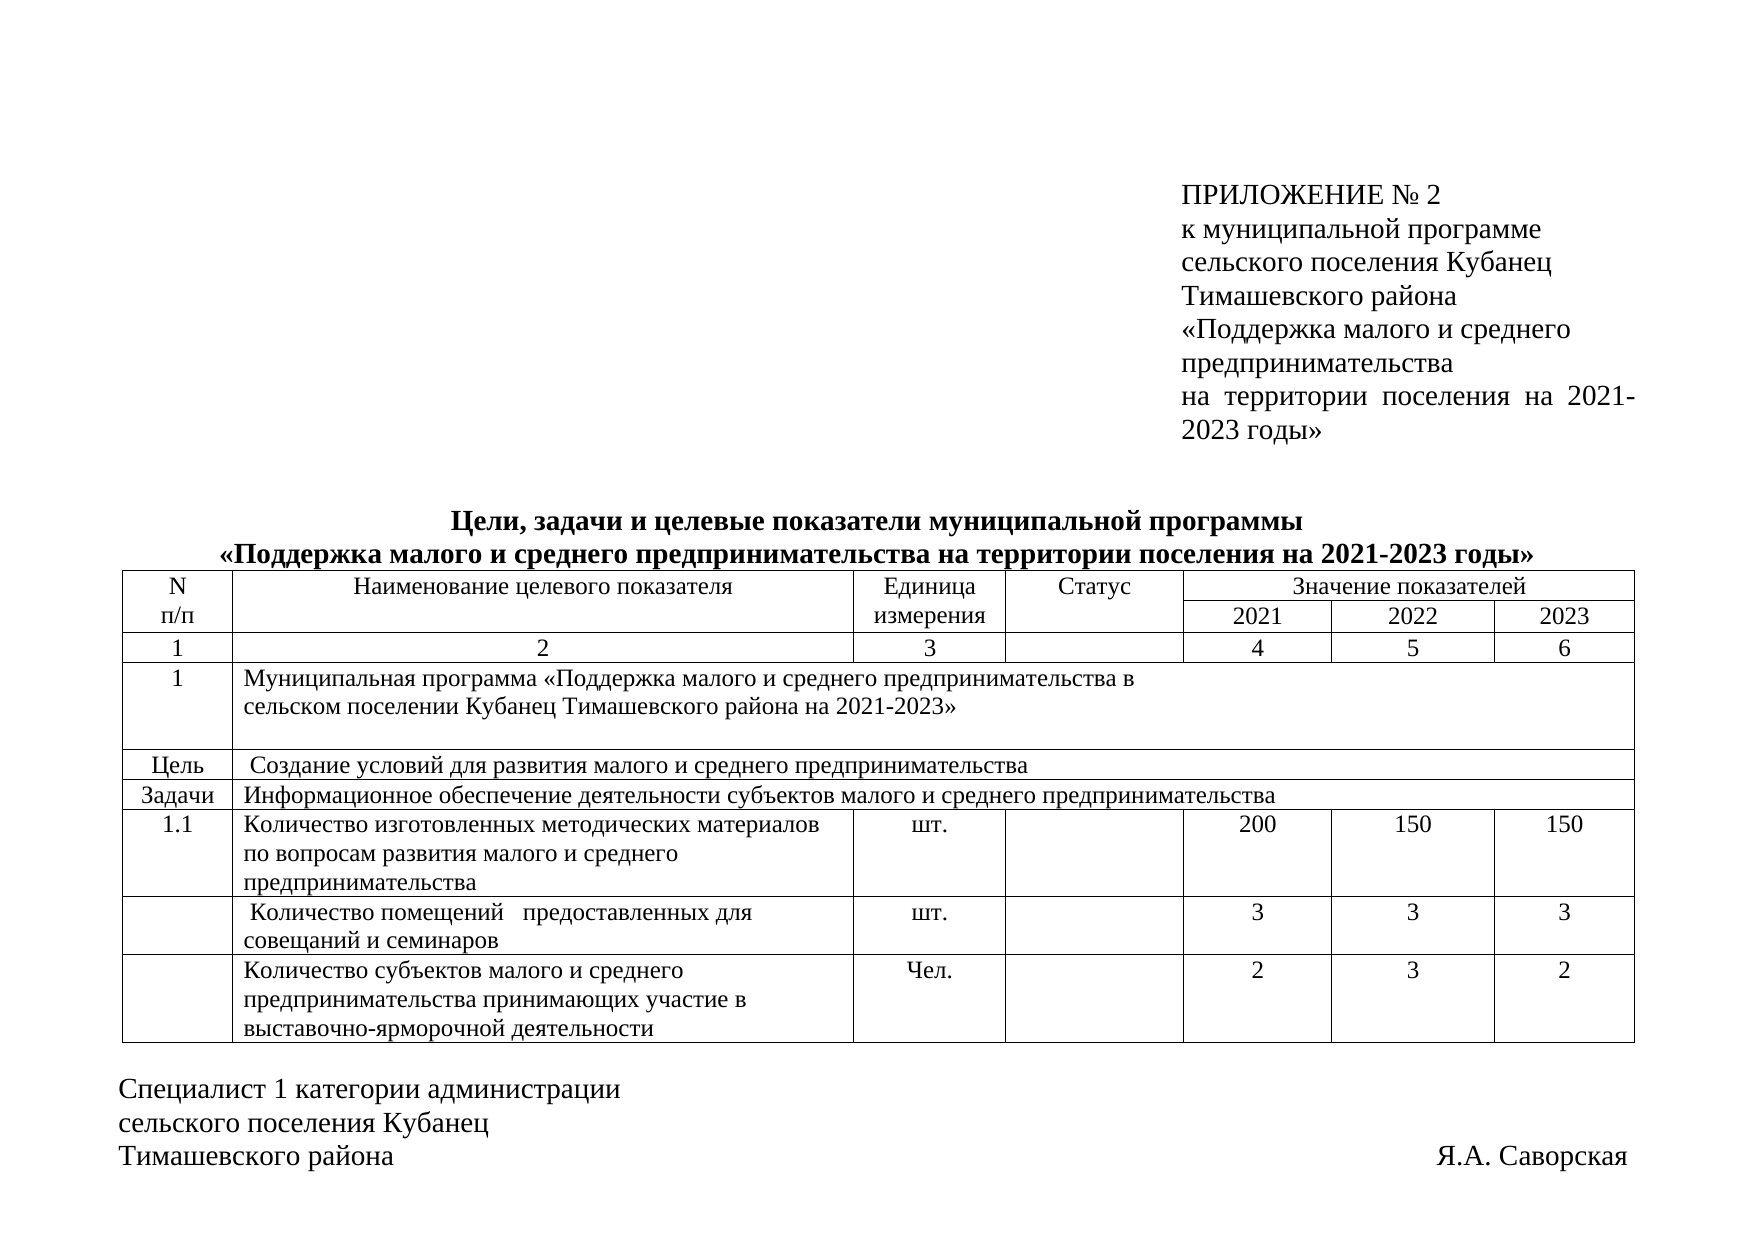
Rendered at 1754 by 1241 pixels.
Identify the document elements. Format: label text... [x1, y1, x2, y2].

table_cell 1.1 [123, 810, 232, 896]
text к муниципальной программе [1181, 211, 1636, 244]
text «Поддержка малого и среднего предпринимательства на территории поселения на 2021-2023 годы» [118, 537, 1636, 570]
text Тимашевского района [1181, 278, 1636, 311]
table_cell Муниципальная программа «Поддержка малого и среднего предпринимательства в сельском поселении Кубанец Тимашевского района на 2021-2023» [233, 663, 1634, 749]
text предпринимательства [1181, 345, 1636, 378]
text Тимашевского района Я.А. Саворская [118, 1138, 1636, 1172]
text на территории поселения на 2021-2023 годы» [1181, 378, 1636, 446]
table_cell 2 [1495, 955, 1634, 1042]
text Специалист 1 категории администрации [118, 1071, 1636, 1105]
table_cell 2 [233, 633, 853, 662]
table_cell 3 [854, 633, 1005, 662]
text сельского поселения Кубанец [118, 1105, 1636, 1138]
table_cell [1006, 633, 1183, 662]
table_cell Количество субъектов малого и среднего предпринимательства принимающих участие в выставочно-ярморочной деятельности [233, 955, 853, 1042]
table_cell 1 [123, 633, 232, 662]
text сельского поселения Кубанец [1181, 244, 1636, 278]
table_header Значение показателей [1184, 571, 1634, 600]
table_cell Задачи [123, 780, 232, 808]
table_cell 3 [1184, 897, 1331, 954]
table_cell [123, 955, 232, 1042]
table_cell [1006, 810, 1183, 896]
text Цели, задачи и целевые показатели муниципальной программы [118, 503, 1636, 537]
table_cell [1006, 955, 1183, 1042]
table_cell 2021 [1184, 601, 1331, 632]
table_cell Чел. [854, 955, 1005, 1042]
table_cell 3 [1495, 897, 1634, 954]
table_cell шт. [854, 897, 1005, 954]
table_cell 4 [1184, 633, 1331, 662]
table_cell 150 [1495, 810, 1634, 896]
table_cell 5 [1332, 633, 1494, 662]
table_cell 2 [1184, 955, 1331, 1042]
table_cell Количество помещений предоставленных для совещаний и семинаров [233, 897, 853, 954]
table_cell 1 [123, 663, 232, 749]
table_cell Количество изготовленных методических материалов по вопросам развития малого и среднего предпринимательства [233, 810, 853, 896]
table_cell 2022 [1332, 601, 1494, 632]
table_cell 2023 [1495, 601, 1634, 632]
table_cell шт. [854, 810, 1005, 896]
table_cell [123, 897, 232, 954]
text ПРИЛОЖЕНИЕ № 2 [1181, 177, 1636, 211]
table_cell Цель [123, 750, 232, 779]
text «Поддержка малого и среднего [1181, 311, 1636, 345]
table_cell [1006, 897, 1183, 954]
table_cell Информационное обеспечение деятельности субъектов малого и среднего предпринимательства [233, 780, 1634, 808]
table_cell Создание условий для развития малого и среднего предпринимательства [233, 750, 1634, 779]
table_header Статус [1006, 571, 1183, 632]
table_cell 150 [1332, 810, 1494, 896]
table_header Единица измерения [854, 571, 1005, 632]
table_cell 200 [1184, 810, 1331, 896]
table_cell 3 [1332, 955, 1494, 1042]
table_header N п/п [123, 571, 232, 632]
table_cell 6 [1495, 633, 1634, 662]
table_header Наименование целевого показателя [233, 571, 853, 632]
table_cell 3 [1332, 897, 1494, 954]
